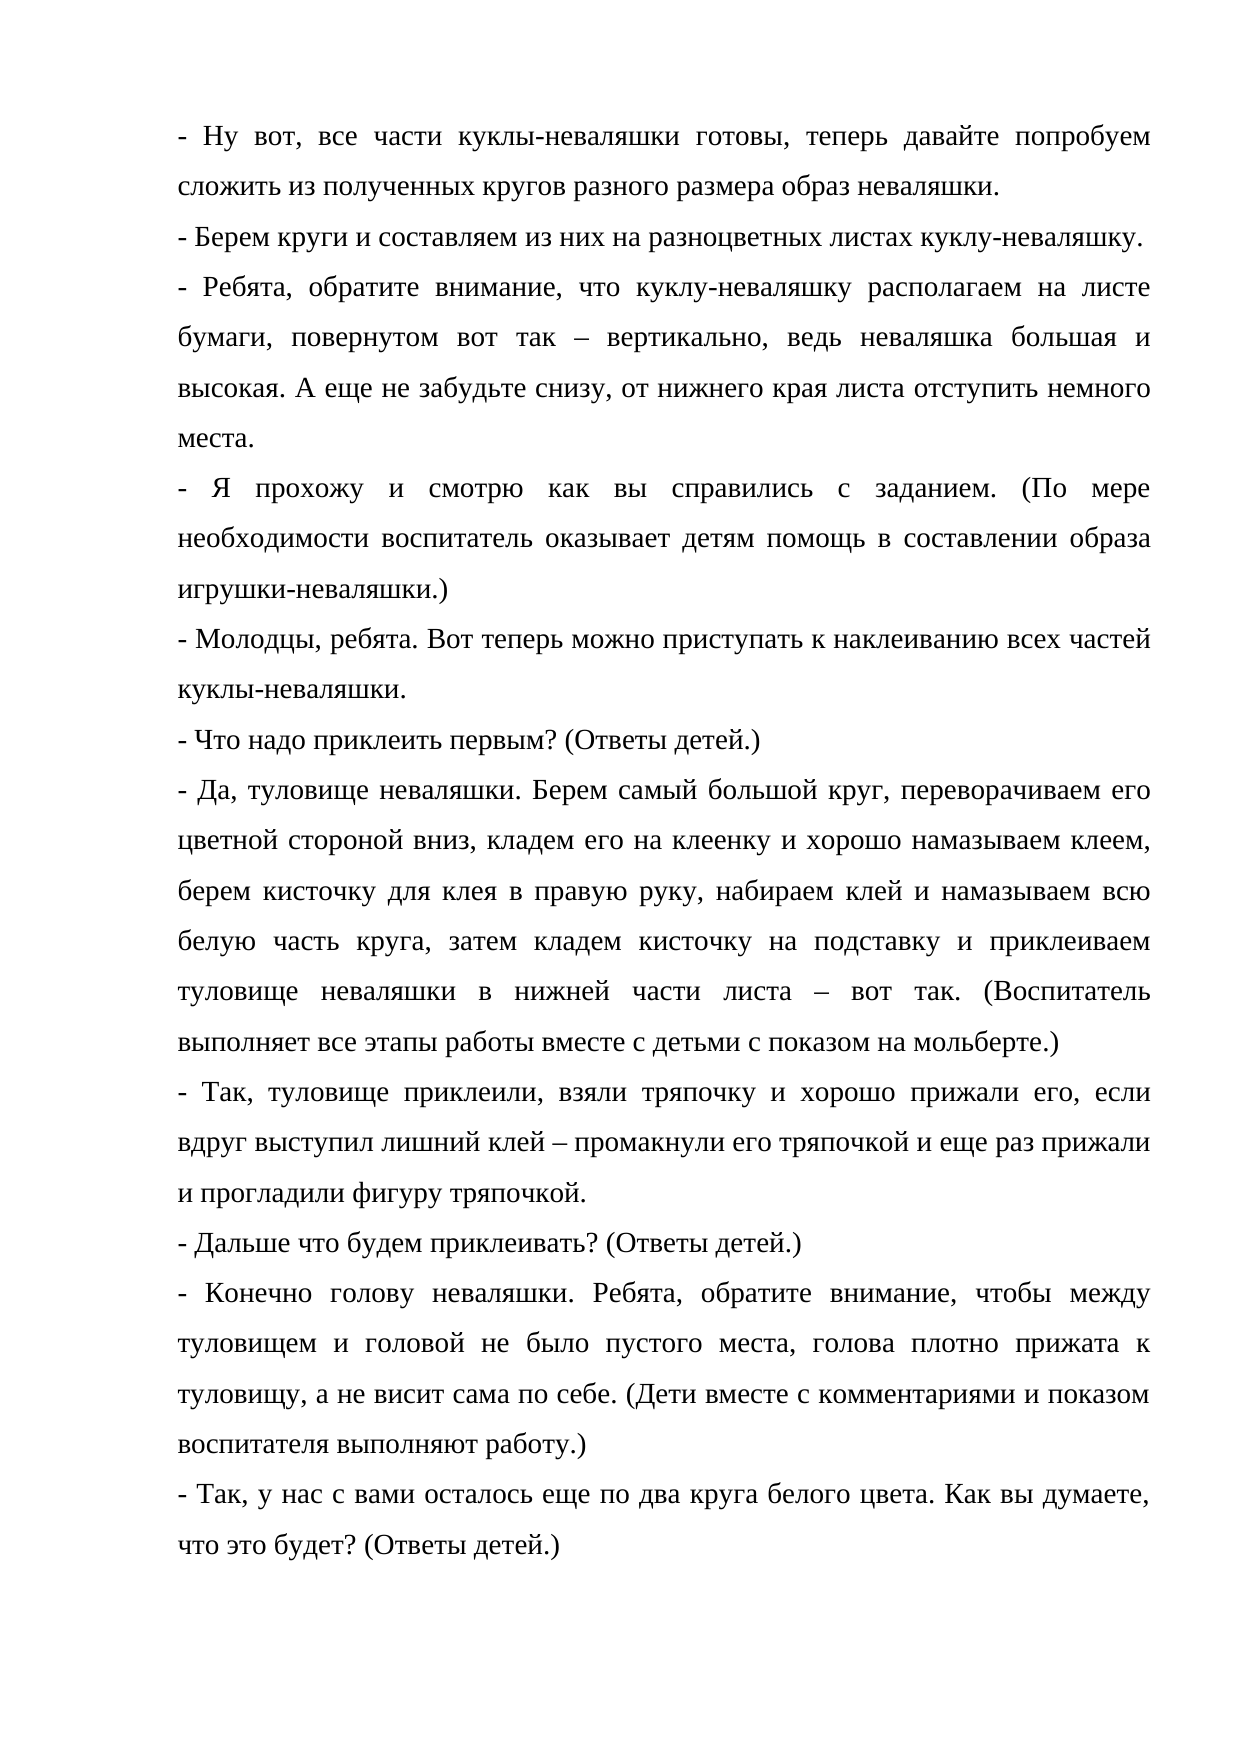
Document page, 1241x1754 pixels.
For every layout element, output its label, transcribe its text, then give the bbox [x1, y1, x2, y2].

text - Ребята, обратите внимание, что куклу-неваляшку располагаем на листе бумаги, повернутом вот так – вертикально, ведь неваляшка большая и высокая. А еще не забудьте снизу, от нижнего края листа отступить немного места. [177, 269, 1152, 453]
text - Дальше что будем приклеивать? (Ответы детей.) [177, 1225, 1152, 1258]
text - Так, у нас с вами осталось еще по два круга белого цвета. Как вы думаете, что это будет? (Ответы детей.) [177, 1477, 1152, 1560]
text - Так, туловище приклеили, взяли тряпочку и хорошо прижали его, если вдруг выступил лишний клей – промакнули его тряпочкой и еще раз прижали и прогладили фигуру тряпочкой. [177, 1074, 1152, 1208]
text - Ну вот, все части куклы-неваляшки готовы, теперь давайте попробуем сложить из полученных кругов разного размера образ неваляшки. [177, 118, 1152, 202]
text - Берем круги и составляем из них на разноцветных листах куклу-неваляшку. [177, 219, 1152, 252]
text - Да, туловище неваляшки. Берем самый большой круг, переворачиваем его цветной стороной вниз, кладем его на клеенку и хорошо намазываем клеем, берем кисточку для клея в правую руку, набираем клей и намазываем всю белую часть круга, затем кладем кисточку на подставку и приклеиваем туловище неваляшки в нижней части листа – вот так. (Воспитатель выполняет все этапы работы вместе с детьми с показом на мольберте.) [177, 772, 1152, 1057]
text - Конечно голову неваляшки. Ребята, обратите внимание, чтобы между туловищем и головой не было пустого места, голова плотно прижата к туловищу, а не висит сама по себе. (Дети вместе с комментариями и показом воспитателя выполняют работу.) [177, 1275, 1152, 1460]
text - Молодцы, ребята. Вот теперь можно приступать к наклеиванию всех частей куклы-неваляшки. [177, 621, 1152, 705]
text - Я прохожу и смотрю как вы справились с заданием. (По мере необходимости воспитатель оказывает детям помощь в составлении образа игрушки-неваляшки.) [177, 470, 1152, 604]
text - Что надо приклеить первым? (Ответы детей.) [177, 722, 1152, 755]
